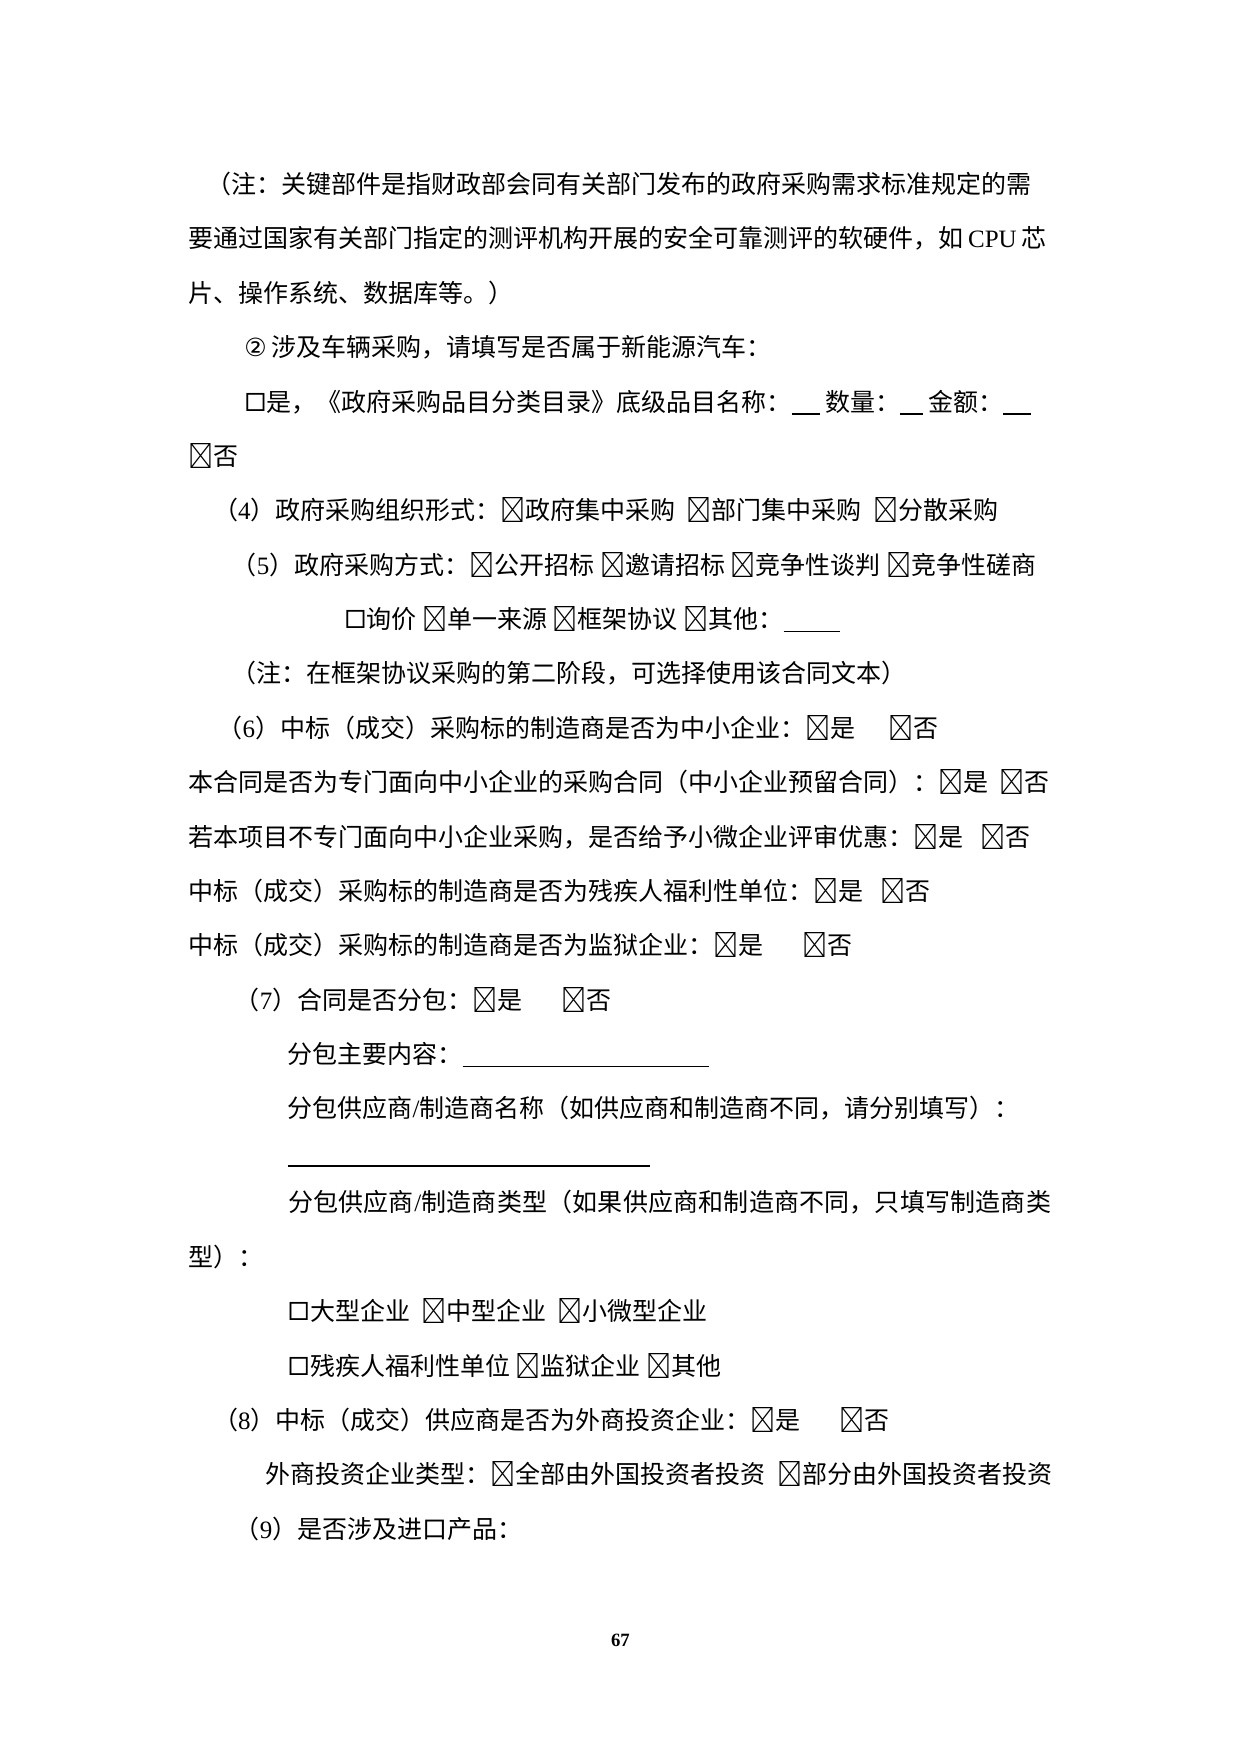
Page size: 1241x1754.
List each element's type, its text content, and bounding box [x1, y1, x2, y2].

text （8）中标（成交）供应商是否为外商投资企业：是 否 [188, 1400, 1052, 1437]
text 若本项目不专门面向中小企业采购，是否给予小微企业评审优惠：是 否 [188, 817, 1052, 853]
text 外商投资企业类型：全部由外国投资者投资 部分由外国投资者投资 [188, 1455, 1052, 1491]
text 残疾人福利性单位 监狱企业 其他 [188, 1346, 1052, 1382]
text （4）政府采购组织形式：政府集中采购 部门集中采购 分散采购 [188, 491, 1052, 527]
text 是，《政府采购品目分类目录》底级品目名称： 数量： 金额： 否 [188, 382, 1052, 473]
text （9）是否涉及进口产品： [188, 1509, 1052, 1545]
text 本合同是否为专门面向中小企业的采购合同（中小企业预留合同）：是 否 [188, 763, 1052, 799]
text 分包主要内容： [188, 1034, 1052, 1071]
text 分包供应商/制造商名称（如供应商和制造商不同，请分别填写）： [188, 1089, 1052, 1125]
text 中标（成交）采购标的制造商是否为残疾人福利性单位：是 否 [188, 871, 1052, 908]
text 中标（成交）采购标的制造商是否为监狱企业：是 否 [188, 926, 1052, 962]
text 分包供应商/制造商类型（如果供应商和制造商不同，只填写制造商类型）： [188, 1183, 1052, 1273]
text （6）中标（成交）采购标的制造商是否为中小企业：是 否 [188, 708, 1052, 744]
text （7）合同是否分包：是 否 [188, 980, 1052, 1016]
text ②涉及车辆采购，请填写是否属于新能源汽车： [188, 328, 1052, 364]
text （注：关键部件是指财政部会同有关部门发布的政府采购需求标准规定的需要通过国家有关部门指定的测评机构开展的安全可靠测评的软硬件，如CPU芯片、操作系统、数据库等。） [188, 164, 1052, 309]
text 询价 单一来源 框架协议 其他： [188, 599, 1052, 636]
text 大型企业 中型企业 小微型企业 [188, 1292, 1052, 1328]
text （5）政府采购方式：公开招标 邀请招标 竞争性谈判 竞争性磋商 [188, 545, 1052, 581]
text （注：在框架协议采购的第二阶段，可选择使用该合同文本） [188, 654, 1052, 690]
